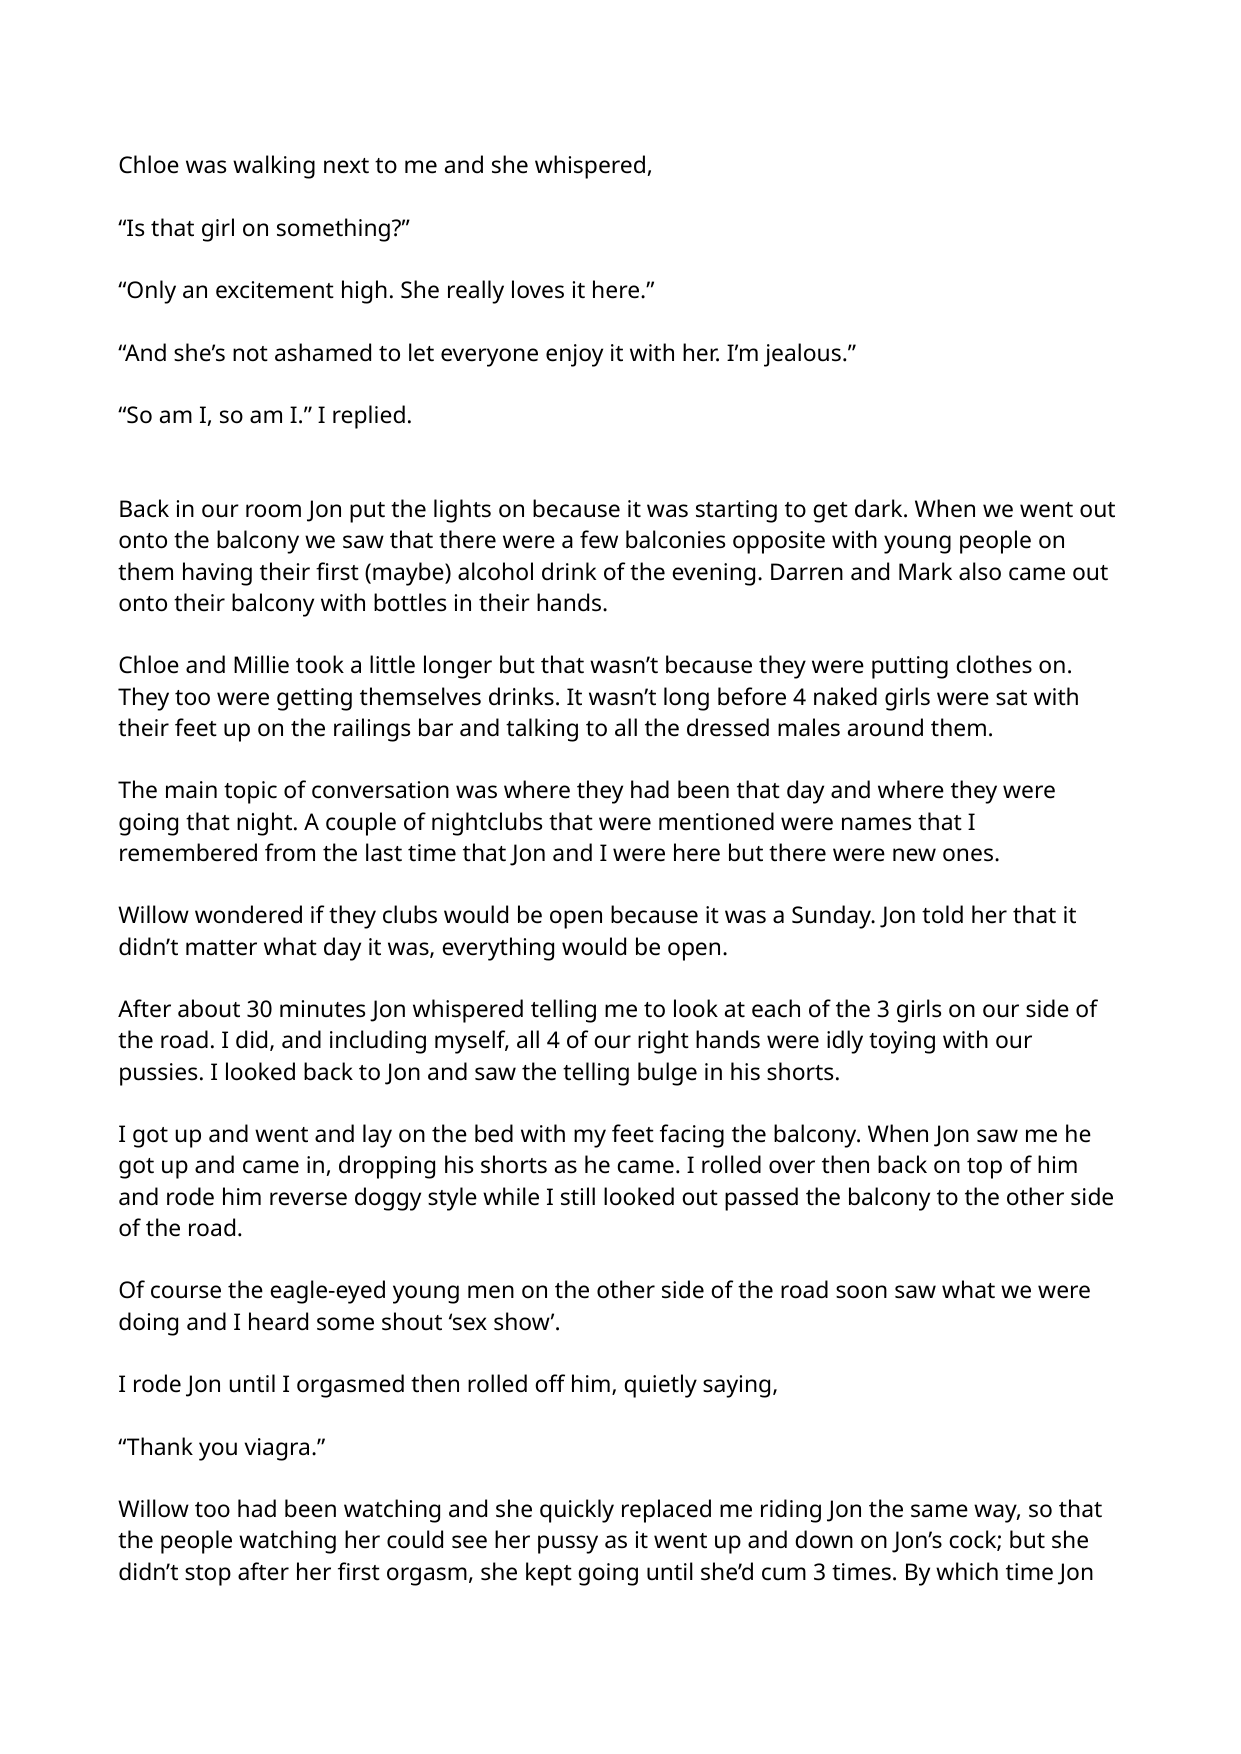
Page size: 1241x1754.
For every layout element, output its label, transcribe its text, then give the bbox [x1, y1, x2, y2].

text I got up and went and lay on the bed with my feet facing the balcony. When Jon saw me he got up and came in, dropping his shorts as he came. I rolled over then back on top of him and rode him reverse doggy style while I still looked out passed the balcony to the other side of the road. [118, 1118, 1122, 1243]
text “Only an excitement high. She really loves it here.” [118, 274, 1122, 306]
text Willow wondered if they clubs would be open because it was a Sunday. Jon told her that it didn’t matter what day it was, everything would be open. [118, 899, 1122, 962]
text The main topic of conversation was where they had been that day and where they were going that night. A couple of nightclubs that were mentioned were names that I remembered from the last time that Jon and I were here but there were new ones. [118, 774, 1122, 868]
text “And she’s not ashamed to let everyone enjoy it with her. I’m jealous.” [118, 337, 1122, 368]
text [118, 1493, 1122, 1587]
text Chloe was walking next to me and she whispered, [118, 149, 1122, 181]
text “So am I, so am I.” I replied. [118, 399, 1122, 431]
text Back in our room Jon put the lights on because it was starting to get dark. When we went out onto the balcony we saw that there were a few balconies opposite with young people on them having their first (maybe) alcohol drink of the evening. Darren and Mark also came out onto their balcony with bottles in their hands. [118, 493, 1122, 618]
text Chloe and Millie took a little longer but that wasn’t because they were putting clothes on. They too were getting themselves drinks. It wasn’t long before 4 naked girls were sat with their feet up on the railings bar and talking to all the dressed males around them. [118, 649, 1122, 743]
text After about 30 minutes Jon whispered telling me to look at each of the 3 girls on our side of the road. I did, and including myself, all 4 of our right hands were idly toying with our pussies. I looked back to Jon and saw the telling bulge in his shorts. [118, 993, 1122, 1087]
text Of course the eagle-eyed young men on the other side of the road soon saw what we were doing and I heard some shout ‘sex show’. [118, 1274, 1122, 1337]
text I rode Jon until I orgasmed then rolled off him, quietly saying, [118, 1368, 1122, 1399]
text “Is that girl on something?” [118, 212, 1122, 243]
text “Thank you viagra.” [118, 1431, 1122, 1462]
